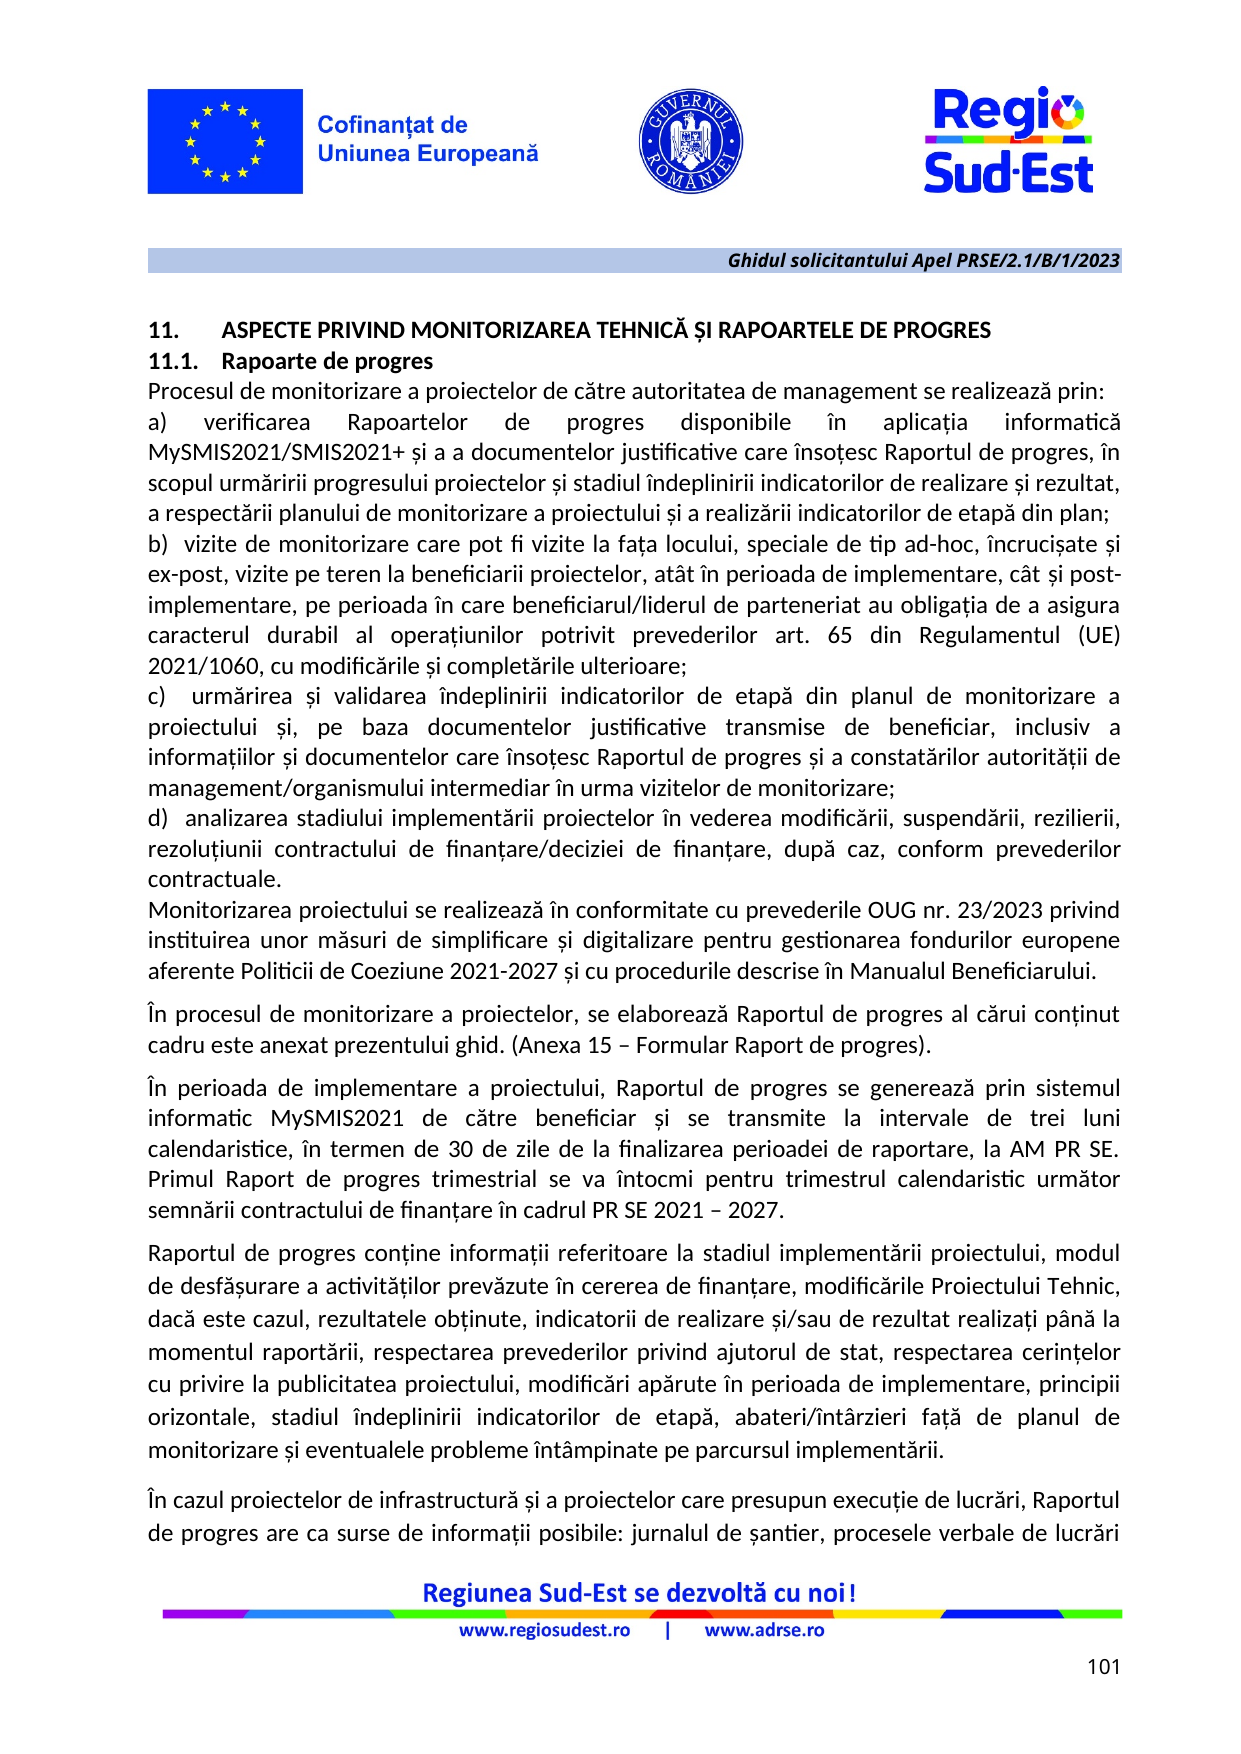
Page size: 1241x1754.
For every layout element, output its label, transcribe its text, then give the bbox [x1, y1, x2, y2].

text Procesul de monitorizare a proiectelor de către autoritatea de management se realizează prin: [148, 375, 1122, 406]
text În procesul de monitorizare a proiectelor, se elaborează Raportul de progres al cărui conținut cadru este anexat prezentului ghid. (Anexa 15 – Formular Raport de progres). [148, 998, 1122, 1059]
text b) vizite de monitorizare care pot fi vizite la fața locului, speciale de tip ad-hoc, încrucișate și ex-post, vizite pe teren la beneficiarii proiectelor, atât în perioada de implementare, cât şi post-implementare, pe perioada în care beneficiarul/liderul de parteneriat au obligația de a asigura caracterul durabil al operațiunilor potrivit prevederilor art. 65 din Regulamentul (UE) 2021/1060, cu modificările și completările ulterioare; [148, 528, 1122, 681]
picture [147, 86, 1093, 195]
text d) analizarea stadiului implementării proiectelor în vederea modificării, suspendării, rezilierii, rezoluțiunii contractului de finanțare/deciziei de finanțare, după caz, conform prevederilor contractuale. [148, 803, 1122, 894]
picture [162, 1582, 1123, 1640]
text a) verificarea Rapoartelor de progres disponibile în aplicația informatică MySMIS2021/SMIS2021+ și a a documentelor justificative care însoțesc Raportul de progres, în scopul urmăririi progresului proiectelor și stadiul îndeplinirii indicatorilor de realizare și rezultat, a respectării planului de monitorizare a proiectului și a realizării indicatorilor de etapă din plan; [148, 406, 1122, 528]
text În perioada de implementare a proiectului, Raportul de progres se generează prin sistemul informatic MySMIS2021 de către beneficiar și se transmite la intervale de trei luni calendaristice, în termen de 30 de zile de la finalizarea perioadei de raportare, la AM PR SE. Primul Raport de progres trimestrial se va întocmi pentru trimestrul calendaristic următor semnării contractului de finanțare în cadrul PR SE 2021 – 2027. [148, 1072, 1122, 1224]
subtitle Rapoarte de progres [148, 345, 1122, 375]
text c) urmărirea și validarea îndeplinirii indicatorilor de etapă din planul de monitorizare a proiectului și, pe baza documentelor justificative transmise de beneficiar, inclusiv a informațiilor și documentelor care însoțesc Raportul de progres și a constatărilor autorității de management/organismului intermediar în urma vizitelor de monitorizare; [148, 681, 1122, 803]
text Raportul de progres conține informații referitoare la stadiul implementării proiectului, modul de desfășurare a activităților prevăzute în cererea de finanțare, modificările Proiectului Tehnic, dacă este cazul, rezultatele obținute, indicatorii de realizare și/sau de rezultat realizați până la momentul raportării, respectarea prevederilor privind ajutorul de stat, respectarea cerințelor cu privire la publicitatea proiectului, modificări apărute în perioada de implementare, principii orizontale, stadiul îndeplinirii indicatorilor de etapă, abateri/întârzieri față de planul de monitorizare și eventualele probleme întâmpinate pe parcursul implementării. [148, 1237, 1122, 1465]
subtitle ASPECTE PRIVIND MONITORIZAREA TEHNICĂ ȘI RAPOARTELE DE PROGRES [148, 314, 1122, 345]
text Monitorizarea proiectului se realizează în conformitate cu prevederile OUG nr. 23/2023 privind instituirea unor măsuri de simplificare și digitalizare pentru gestionarea fondurilor europene aferente Politicii de Coeziune 2021-2027 și cu procedurile descrise în Manualul Beneficiarului. [148, 894, 1122, 986]
